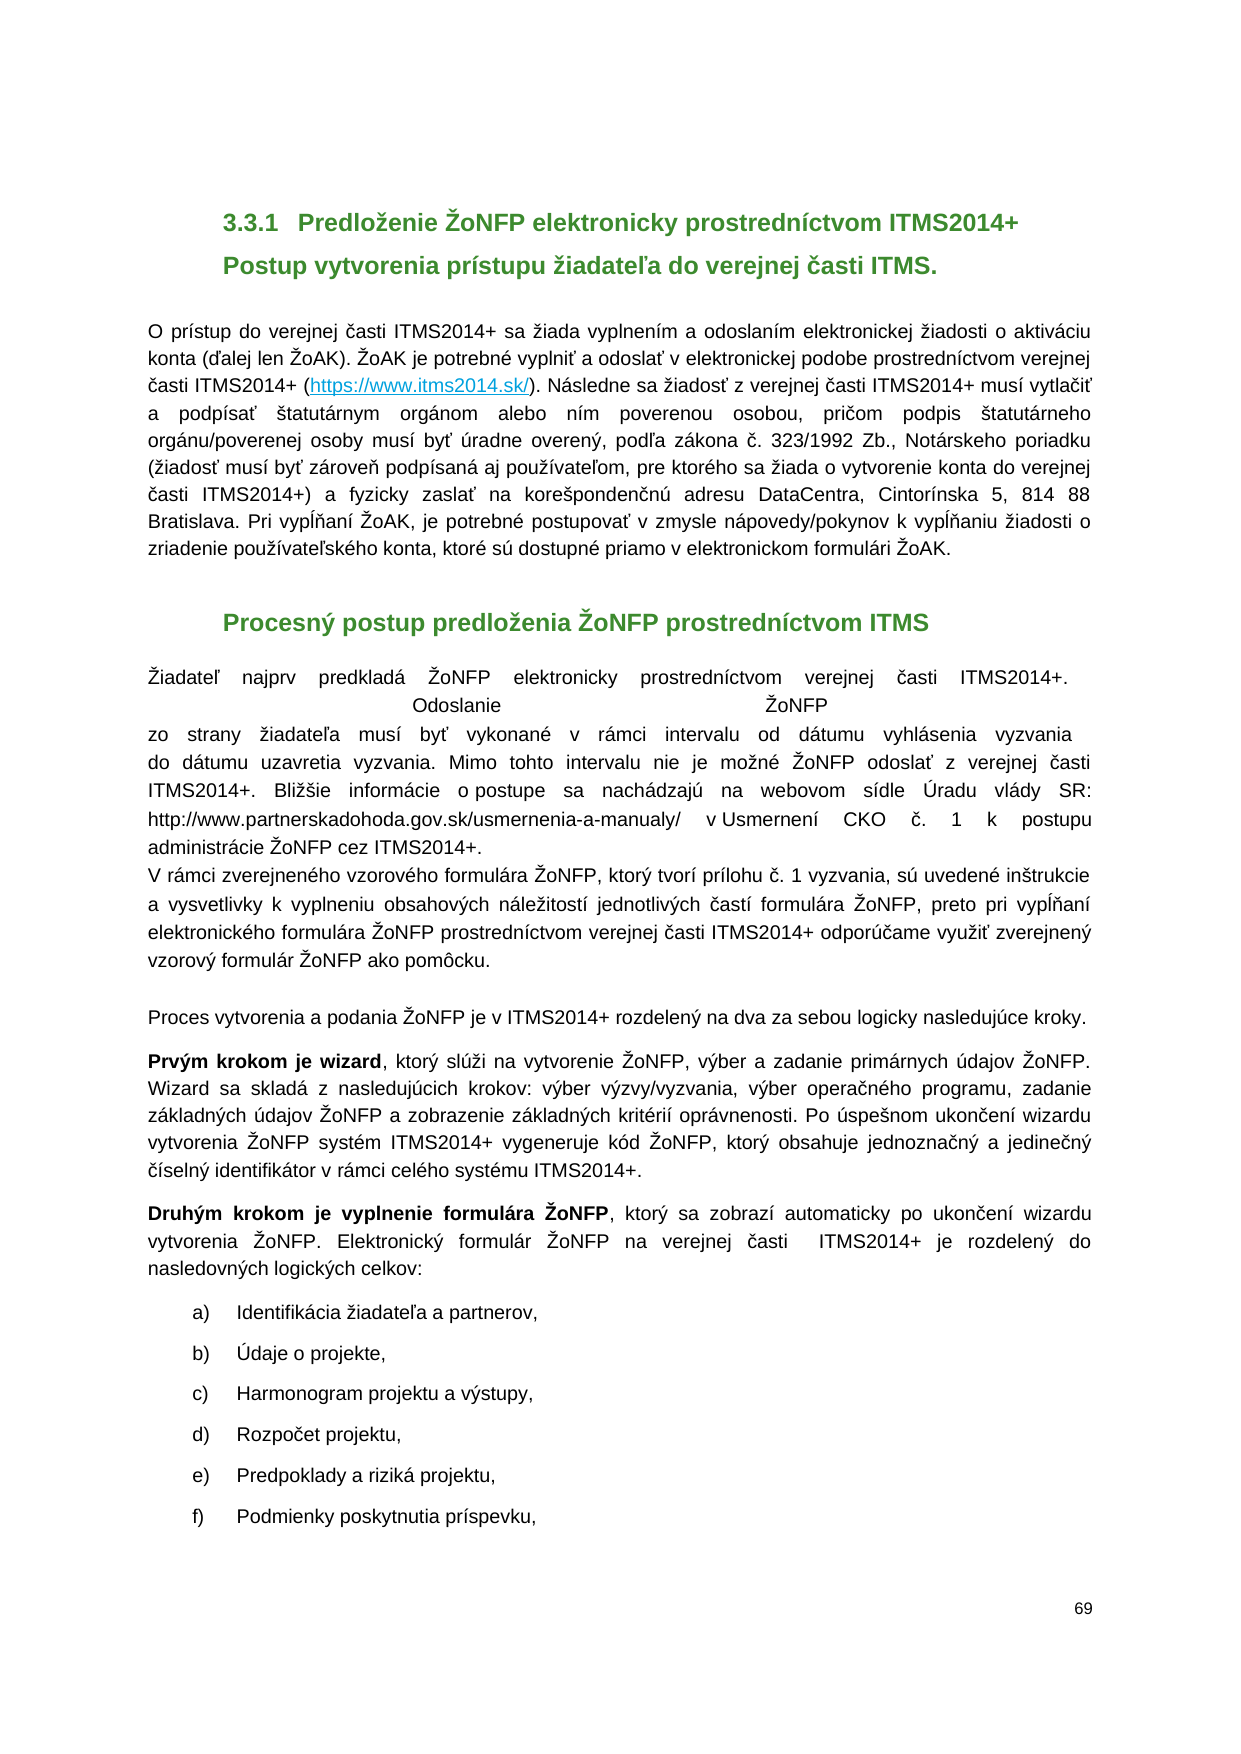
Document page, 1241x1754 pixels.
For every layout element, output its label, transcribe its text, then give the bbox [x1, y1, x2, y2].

list Identifikácia žiadateľa a partnerov, [192, 1301, 1092, 1323]
text V rámci zverejneného vzorového formulára ŽoNFP, ktorý tvorí prílohu č. 1 vyzvania, sú uvedené inštrukcie a vysvetlivky k vyplneniu obsahových náležitostí jednotlivých častí formulára ŽoNFP, preto pri vypĺňaní elektronického formulára ŽoNFP prostredníctvom verejnej časti ITMS2014+ odporúčame využiť zverejnený vzorový formulár ŽoNFP ako pomôcku. [148, 864, 1092, 972]
list Harmonogram projektu a výstupy, [192, 1382, 1092, 1405]
list Údaje o projekte, [192, 1341, 1092, 1364]
subtitle 3.3.1 Predloženie ŽoNFP elektronicky prostredníctvom ITMS2014+ [223, 207, 1092, 236]
list Rozpočet projektu, [192, 1423, 1092, 1446]
text Prvým krokom je wizard, ktorý slúži na vytvorenie ŽoNFP, výber a zadanie primárnych údajov ŽoNFP. Wizard sa skladá z nasledujúcich krokov: výber výzvy/vyzvania, výber operačného programu, zadanie základných údajov ŽoNFP a zobrazenie základných kritérií oprávnenosti. Po úspešnom ukončení wizardu vytvorenia ŽoNFP systém ITMS2014+ vygeneruje kód ŽoNFP, ktorý obsahuje jednoznačný a jedinečný číselný identifikátor v rámci celého systému ITMS2014+. [148, 1050, 1092, 1181]
text Proces vytvorenia a podania ŽoNFP je v ITMS2014+ rozdelený na dva za sebou logicky nasledujúce kroky. [148, 1006, 1092, 1028]
text Žiadateľ najprv predkladá ŽoNFP elektronicky prostredníctvom verejnej časti ITMS2014+. Odoslanie ŽoNFP zo strany žiadateľa musí byť vykonané v rámci intervalu od dátumu vyhlásenia vyzvania do dátumu uzavretia vyzvania. Mimo tohto intervalu nie je možné ŽoNFP odoslať z verejnej časti ITMS2014+. Bližšie informácie o postupe sa nachádzajú na webovom sídle Úradu vlády SR: http://www.partnerskadohoda.gov.sk/usmernenia-a-manualy/ v Usmernení CKO č. 1 k postupu administrácie ŽoNFP cez ITMS2014+. [148, 666, 1092, 858]
text Postup vytvorenia prístupu žiadateľa do verejnej časti ITMS. [223, 251, 1092, 279]
list Podmienky poskytnutia príspevku, [192, 1505, 1092, 1527]
text Druhým krokom je vyplnenie formulára ŽoNFP, ktorý sa zobrazí automaticky po ukončení wizardu vytvorenia ŽoNFP. Elektronický formulár ŽoNFP na verejnej časti ITMS2014+ je rozdelený do nasledovných logických celkov: [148, 1202, 1092, 1279]
text O prístup do verejnej časti ITMS2014+ sa žiada vyplnením a odoslaním elektronickej žiadosti o aktiváciu konta (ďalej len ŽoAK). ŽoAK je potrebné vyplniť a odoslať v elektronickej podobe prostredníctvom verejnej časti ITMS2014+ (https://www.itms2014.sk/). Následne sa žiadosť z verejnej časti ITMS2014+ musí vytlačiť a podpísať štatutárnym orgánom alebo ním poverenou osobou, pričom podpis štatutárneho orgánu/poverenej osoby musí byť úradne overený, podľa zákona č. 323/1992 Zb., Notárskeho poriadku (žiadosť musí byť zároveň podpísaná aj používateľom, pre ktorého sa žiada o vytvorenie konta do verejnej časti ITMS2014+) a fyzicky zaslať na korešpondenčnú adresu DataCentra, Cintorínska 5, 814 88 Bratislava. Pri vypĺňaní ŽoAK, je potrebné postupovať v zmysle nápovedy/pokynov k vypĺňaniu žiadosti o zriadenie používateľského konta, ktoré sú dostupné priamo v elektronickom formulári ŽoAK. [148, 320, 1092, 560]
list Predpoklady a riziká projektu, [192, 1464, 1092, 1487]
text Procesný postup predloženia ŽoNFP prostredníctvom ITMS [223, 608, 1092, 637]
